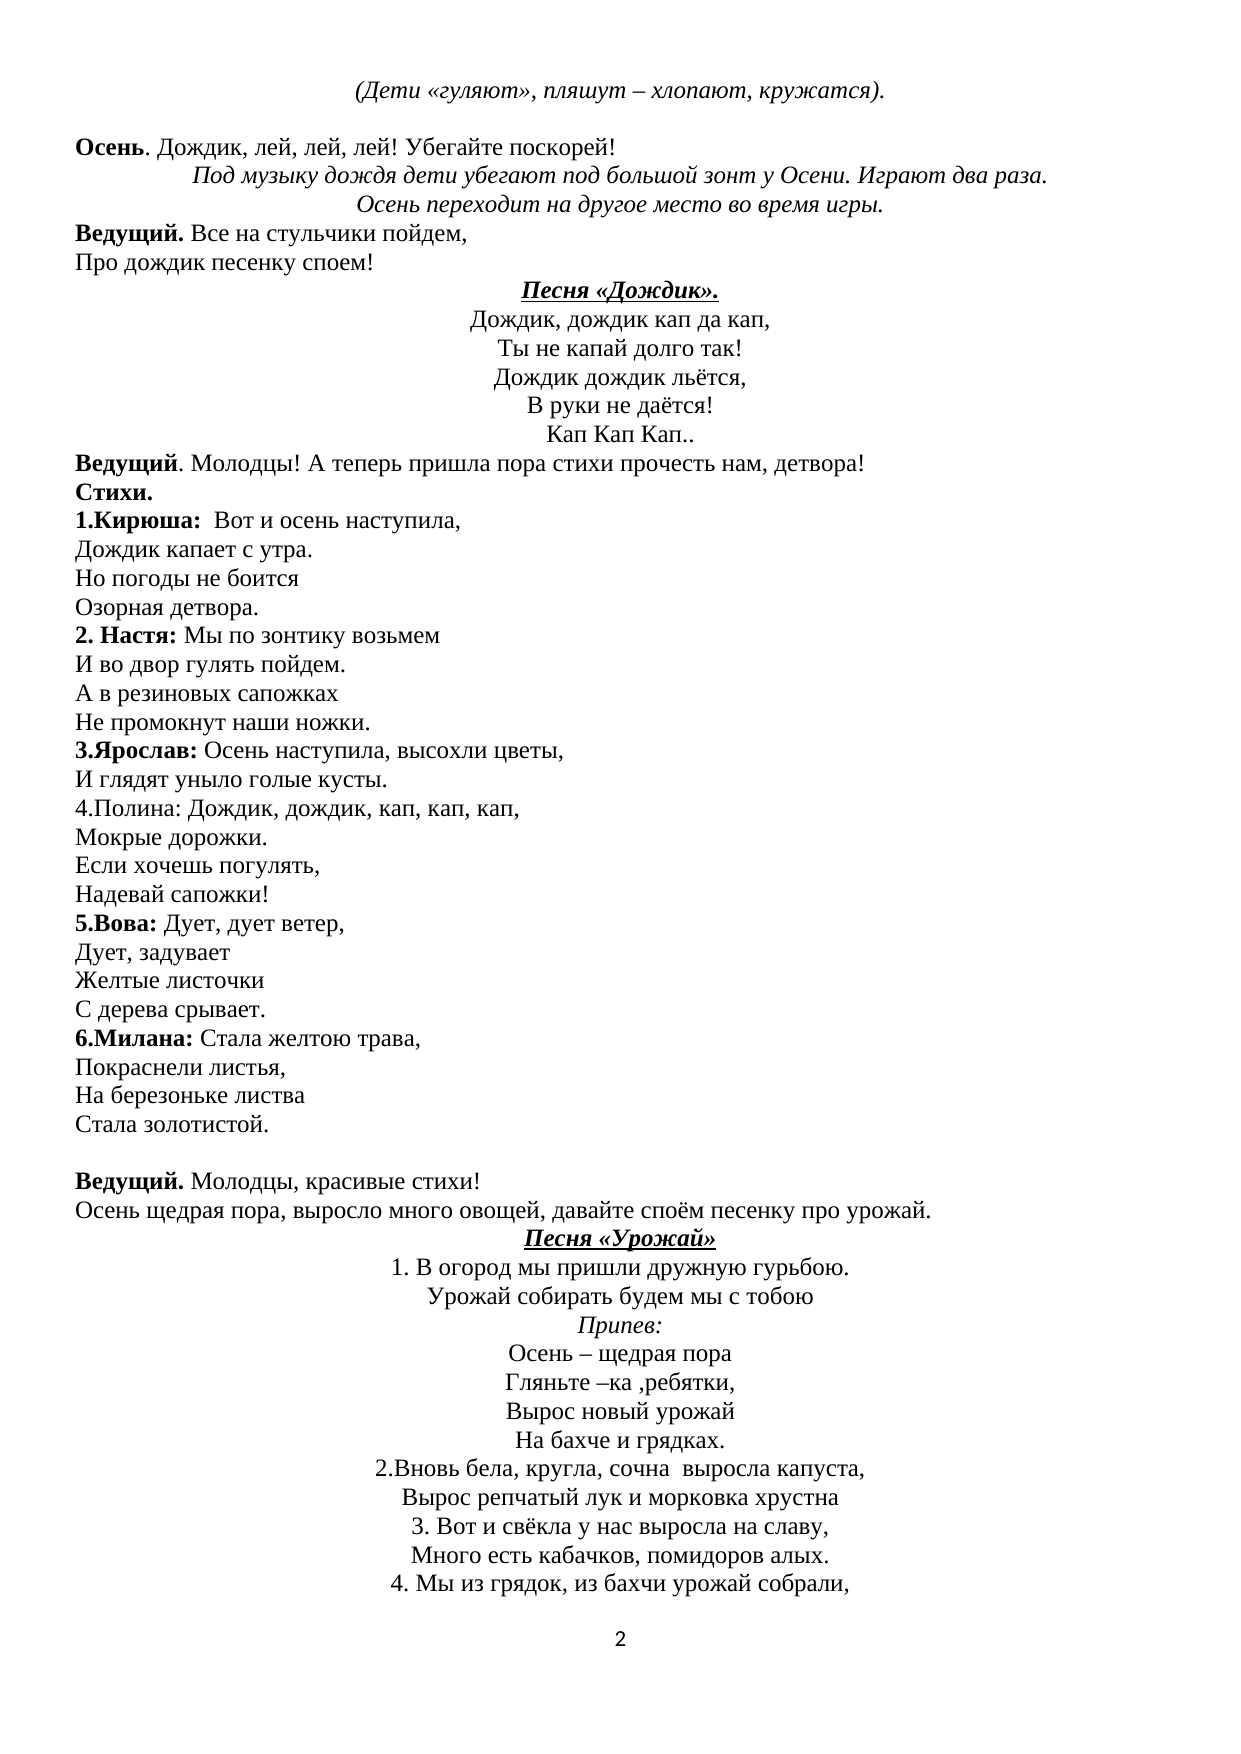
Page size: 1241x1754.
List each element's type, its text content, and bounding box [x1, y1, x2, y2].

text Кап Кап Кап.. [75, 419, 1165, 448]
text Ведущий. Молодцы, красивые стихи! [75, 1166, 1165, 1195]
text Песня «Дождик». Дождик, дождик кап да кап, [75, 276, 1165, 333]
text Много есть кабачков, помидоров алых. [75, 1540, 1165, 1568]
text На бахче и грядках. [75, 1425, 1165, 1453]
text Осень переходит на другое место во время игры. [75, 189, 1165, 218]
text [75, 75, 1165, 132]
text Но погоды не боится [75, 563, 1165, 592]
text Ведущий. Все на стульчики пойдем, Про дождик песенку споем! [75, 218, 1165, 276]
text Припев: [75, 1310, 1165, 1338]
text Озорная детвора. [75, 592, 1165, 621]
text Осень. Дождик, лей, лей, лей! Убегайте поскорей! [75, 132, 1165, 161]
text А в резиновых сапожках [75, 678, 1165, 707]
text 2.Вновь бела, кругла, сочна выросла капуста, [75, 1453, 1165, 1482]
text 4. Мы из грядок, из бахчи урожай собрали, [75, 1568, 1165, 1597]
text Ты не капай долго так! [75, 333, 1165, 362]
text В руки не даётся! [75, 391, 1165, 419]
text Осень щедрая пора, выросло много овощей, давайте споём песенку про урожай. [75, 1195, 1165, 1223]
text 2. Настя: Мы по зонтику возьмем [75, 621, 1165, 649]
text 3.Ярослав: Осень наступила, высохли цветы, И глядят уныло голые кусты. 4.Полина: Дождик, дождик, кап, кап, кап, Мокрые дорожки. Если хочешь погулять, Надевай сапожки! 5.Вова: Дует, дует ветер, Дует, задувает Желтые листочки С дерева срывает. 6.Милана: Стала желтою трава, Покраснели листья, На березоньке листва Стала золотистой. [75, 736, 1165, 1166]
text Вырос репчатый лук и морковка хрустна [75, 1482, 1165, 1511]
text Дождик капает с утра. [75, 534, 1165, 563]
text И во двор гулять пойдем. [75, 649, 1165, 678]
text Гляньте –ка ,ребятки, [75, 1367, 1165, 1396]
text Ведущий. Молодцы! А теперь пришла пора стихи прочесть нам, детвора! Стихи. 1.Кирюша: Вот и осень наступила, [75, 448, 1165, 534]
text Не промокнут наши ножки. [75, 707, 1165, 736]
text Осень – щедрая пора [75, 1338, 1165, 1367]
text Под музыку дождя дети убегают под большой зонт у Осени. Играют два раза. [75, 161, 1165, 189]
text Урожай собирать будем мы с тобою [75, 1281, 1165, 1310]
text Вырос новый урожай [75, 1396, 1165, 1425]
text Дождик дождик льётся, [75, 362, 1165, 391]
text 3. Вот и свёкла у нас выросла на славу, [75, 1511, 1165, 1540]
text Песня «Урожай» [75, 1223, 1165, 1252]
text 1. В огород мы пришли дружную гурьбою. [75, 1252, 1165, 1281]
